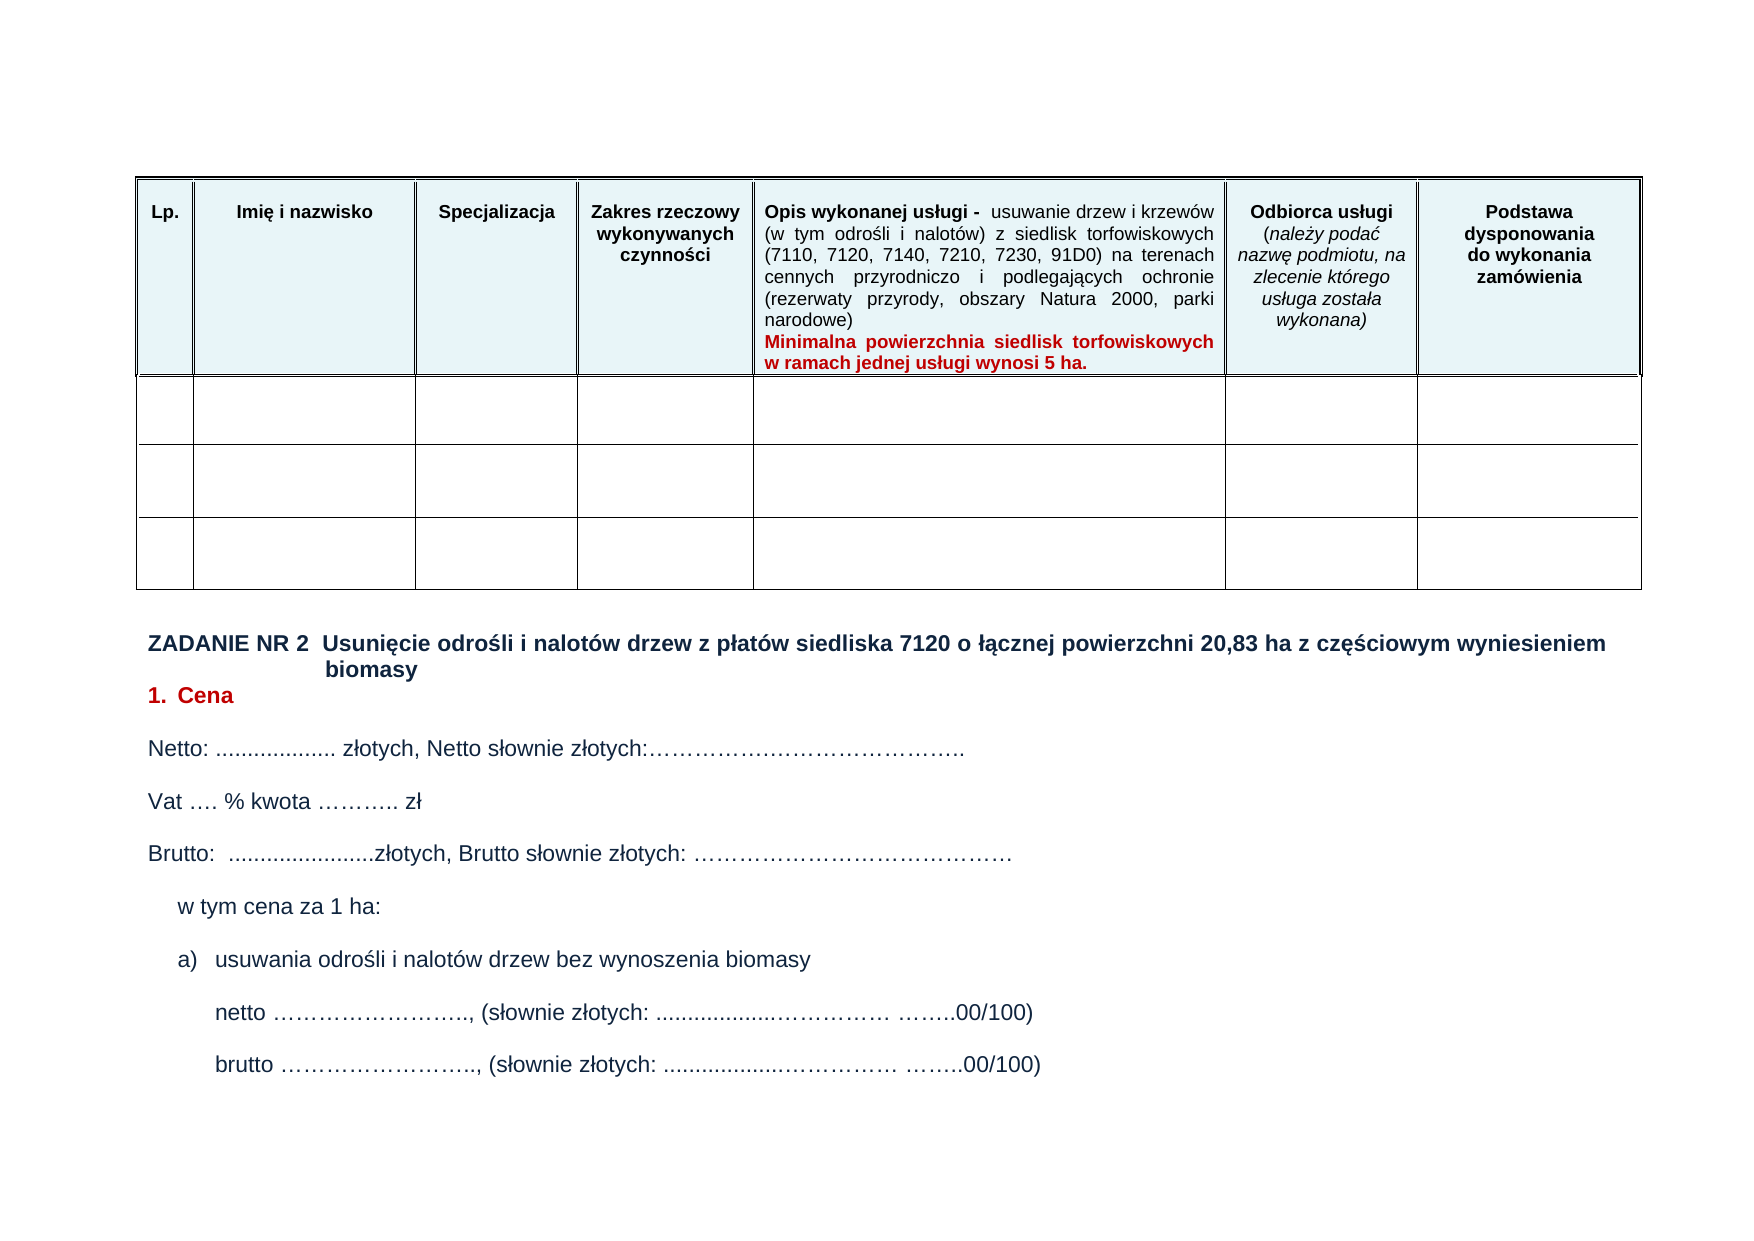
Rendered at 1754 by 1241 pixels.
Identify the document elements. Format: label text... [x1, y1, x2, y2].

table_header Lp. [138, 178, 194, 373]
table_cell [1226, 445, 1417, 517]
table_cell [416, 377, 577, 444]
table_cell [416, 445, 577, 517]
table_header Specjalizacja [415, 178, 578, 373]
table_cell [1418, 374, 1641, 444]
table_cell [1418, 517, 1641, 589]
table_cell [1226, 518, 1417, 589]
text Netto: ................... złotych, Netto słownie złotych:…………….…………………….. [148, 735, 1606, 761]
table_cell [578, 518, 753, 589]
table_cell [194, 377, 415, 444]
table_cell [754, 377, 1225, 444]
table_cell [194, 518, 415, 589]
table_header Zakres rzeczowy wykonywanych czynności [578, 180, 753, 373]
list usuwania odrośli i nalotów drzew bez wynoszenia biomasy [177, 946, 1606, 972]
table_cell [137, 444, 193, 517]
table_cell [137, 374, 193, 444]
table_cell [754, 518, 1225, 589]
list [215, 998, 1606, 1025]
table_cell [416, 518, 577, 589]
table_cell [754, 445, 1225, 517]
text Vat …. % kwota ……….. zł [148, 788, 1606, 814]
table_cell [578, 445, 753, 517]
text ZADANIE NR 2 Usunięcie odrośli i nalotów drzew z płatów siedliska 7120 o łącznej powierzchni 20,83 ha z częściowym wyniesieniem biomasy [148, 629, 1606, 682]
table_header Podstawa dysponowania do wykonania zamówienia [1418, 180, 1639, 373]
table_cell [194, 445, 415, 517]
table_header Imię i nazwisko [194, 180, 415, 373]
text w tym cena za 1 ha: [177, 893, 1606, 919]
list Cena [148, 682, 1606, 708]
table_header Opis wykonanej usługi - usuwanie drzew i krzewów (w tym odrośli i nalotów) z siedlisk torfowiskowych (7110, 7120, 7140, 7210, 7230, 91D0) na terenach cennych przyrodniczo i podlegających ochronie (rezerwaty przyrody, obszary Natura 2000, parki narodowe) Minimalna powierzchnia siedlisk torfowiskowych w ramach jednej usługi wynosi 5 ha. [753, 178, 1226, 373]
table_header Odbiorca usługi (należy podać nazwę podmiotu, na zlecenie którego usługa została wykonana) [1226, 180, 1417, 373]
table_cell [578, 377, 753, 444]
text Brutto: .......................złotych, Brutto słownie złotych: …………………………………… [148, 840, 1606, 867]
list brutto …………………….., (słownie złotych: ...................…………… ……..00/100) [215, 1051, 1606, 1077]
table_cell [1226, 377, 1417, 444]
table_cell [137, 517, 193, 589]
table_cell [1418, 444, 1641, 517]
